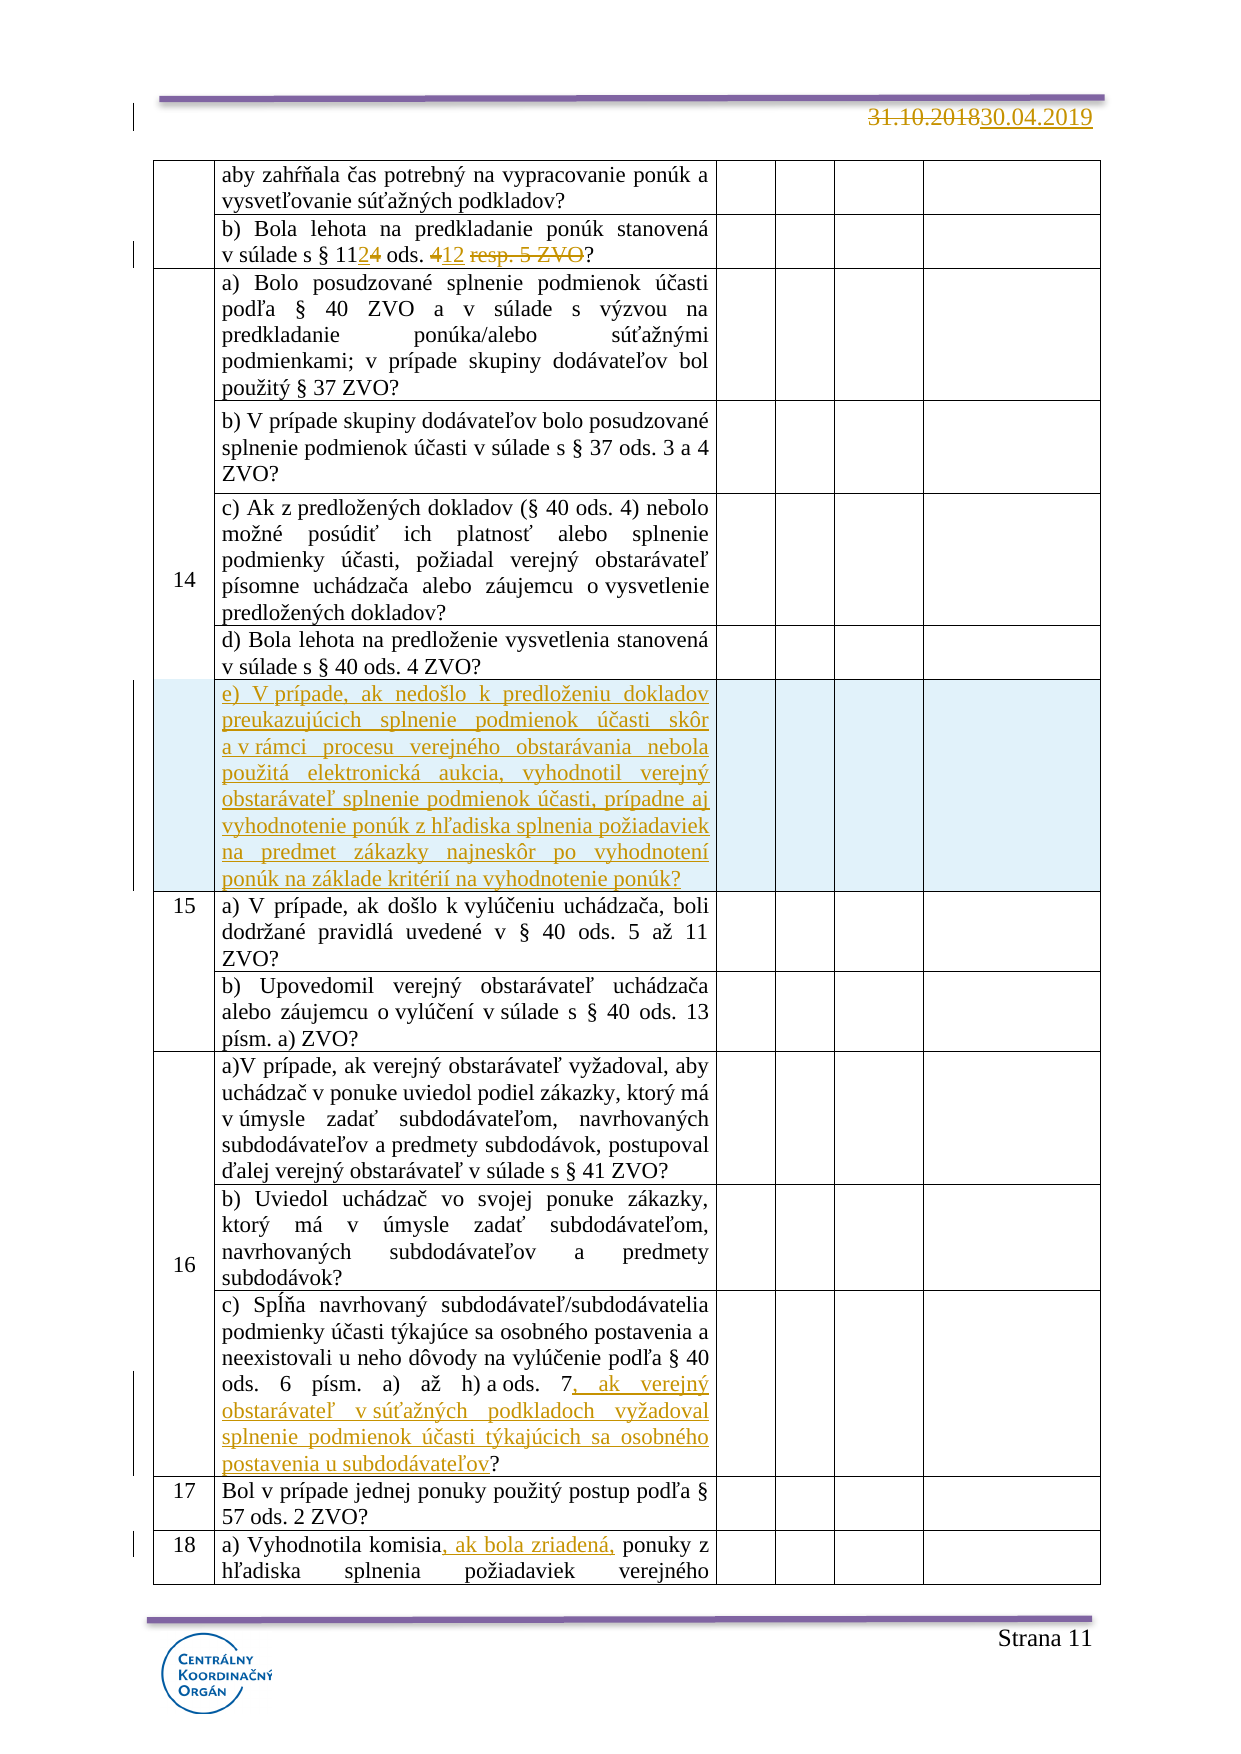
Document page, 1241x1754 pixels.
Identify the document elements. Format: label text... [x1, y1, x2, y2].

table_cell [776, 215, 834, 267]
table_cell [924, 892, 1100, 971]
table_cell Bol v prípade jednej ponuky použitý postup podľa § 57 ods. 2 ZVO? [215, 1477, 716, 1530]
table_cell [924, 1291, 1100, 1476]
table_cell [835, 626, 923, 679]
table_cell [924, 1477, 1100, 1530]
table_cell [776, 626, 834, 679]
table_cell [717, 494, 775, 625]
table_cell 15 [154, 892, 214, 1051]
table_cell 18 [154, 1531, 214, 1583]
table_cell 13 [154, 161, 214, 267]
table_cell c) Spĺňa navrhovaný subdodávateľ/subdodávatelia podmienky účasti týkajúce sa osobného postavenia a neexistovali u neho dôvody na vylúčenie podľa § 40 ods. 6 písm. a) až h) a ods. 7? [215, 1291, 716, 1476]
table_cell [924, 1185, 1100, 1290]
table_cell [717, 972, 775, 1051]
table_cell [835, 494, 923, 625]
table_cell [835, 892, 923, 971]
table_cell b) Upovedomil verejný obstarávateľ uchádzača alebo záujemcu o vylúčení v súlade s § 40 ods. 13 písm. a) ZVO? [215, 972, 716, 1051]
table_cell [776, 1477, 834, 1530]
table_cell b) V prípade skupiny dodávateľov bolo posudzované splnenie podmienok účasti v súlade s § 37 ods. 3 a 4 ZVO? [215, 401, 716, 492]
table_cell 17 [154, 1477, 214, 1530]
table_cell [835, 401, 923, 492]
table_cell [835, 1185, 923, 1290]
table_cell b) Bola lehota na predkladanie ponúk stanovená v súlade s § 11 ods. ? [215, 215, 716, 267]
table_cell [835, 215, 923, 267]
table_cell b) Uviedol uchádzač vo svojej ponuke zákazky, ktorý má v úmysle zadať subdodávateľom, navrhovaných subdodávateľov a predmety subdodávok? [215, 1185, 716, 1290]
table_cell [776, 401, 834, 492]
table_cell [776, 1531, 834, 1583]
table_cell [835, 972, 923, 1051]
table_cell a)V prípade, ak verejný obstarávateľ vyžadoval, aby uchádzač v ponuke uviedol podiel zákazky, ktorý má v úmysle zadať subdodávateľom, navrhovaných subdodávateľov a predmety subdodávok, postupoval ďalej verejný obstarávateľ v súlade s § 41 ZVO? [215, 1052, 716, 1184]
table_cell [835, 269, 923, 400]
table_cell [776, 1185, 834, 1290]
table_cell c) Ak z predložených dokladov (§ 40 ods. 4) nebolo možné posúdiť ich platnosť alebo splnenie podmienky účasti, požiadal verejný obstarávateľ písomne uchádzača alebo záujemcu o vysvetlenie predložených dokladov? [215, 494, 716, 625]
picture [159, 1631, 272, 1713]
table_cell [717, 626, 775, 679]
table_cell d) Bola lehota na predloženie vysvetlenia stanovená v súlade s § 40 ods. 4 ZVO? [215, 626, 716, 679]
table_cell a) Bolo posudzované splnenie podmienok účasti podľa § 40 ZVO a v súlade s výzvou na predkladanie ponúka/alebo súťažnými podmienkami; v prípade skupiny dodávateľov bol použitý § 37 ZVO? [215, 269, 716, 400]
table_cell [717, 1291, 775, 1476]
table_cell a) V prípade, ak došlo k vylúčeniu uchádzača, boli dodržané pravidlá uvedené v § 40 ods. 5 až 11 ZVO? [215, 892, 716, 971]
table_cell [835, 1477, 923, 1530]
table_cell [776, 269, 834, 400]
table_cell [924, 161, 1100, 214]
table_cell [924, 269, 1100, 400]
table_cell [924, 215, 1100, 267]
table_cell [835, 161, 923, 214]
table_cell [776, 892, 834, 971]
table_cell [835, 1291, 923, 1476]
table_cell [776, 161, 834, 214]
table_cell [835, 1531, 923, 1583]
table_cell [717, 401, 775, 492]
table_cell [717, 892, 775, 971]
table_cell [835, 1052, 923, 1184]
table_cell [924, 972, 1100, 1051]
table_cell 16 [154, 1052, 214, 1476]
table_cell [717, 269, 775, 400]
table_cell [717, 1477, 775, 1530]
table_cell [776, 494, 834, 625]
table_cell [776, 1052, 834, 1184]
table_cell [776, 1291, 834, 1476]
table_cell [717, 161, 775, 214]
table_cell [776, 972, 834, 1051]
table_cell [717, 1531, 775, 1583]
table_cell [924, 626, 1100, 679]
table_cell [924, 1052, 1100, 1184]
table_cell 14 [154, 269, 214, 891]
table_cell [924, 401, 1100, 492]
table_cell [717, 1185, 775, 1290]
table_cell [215, 1531, 716, 1583]
table_cell [717, 1052, 775, 1184]
table_cell [924, 494, 1100, 625]
table_cell [924, 1531, 1100, 1583]
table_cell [215, 161, 716, 214]
table_cell [717, 215, 775, 267]
